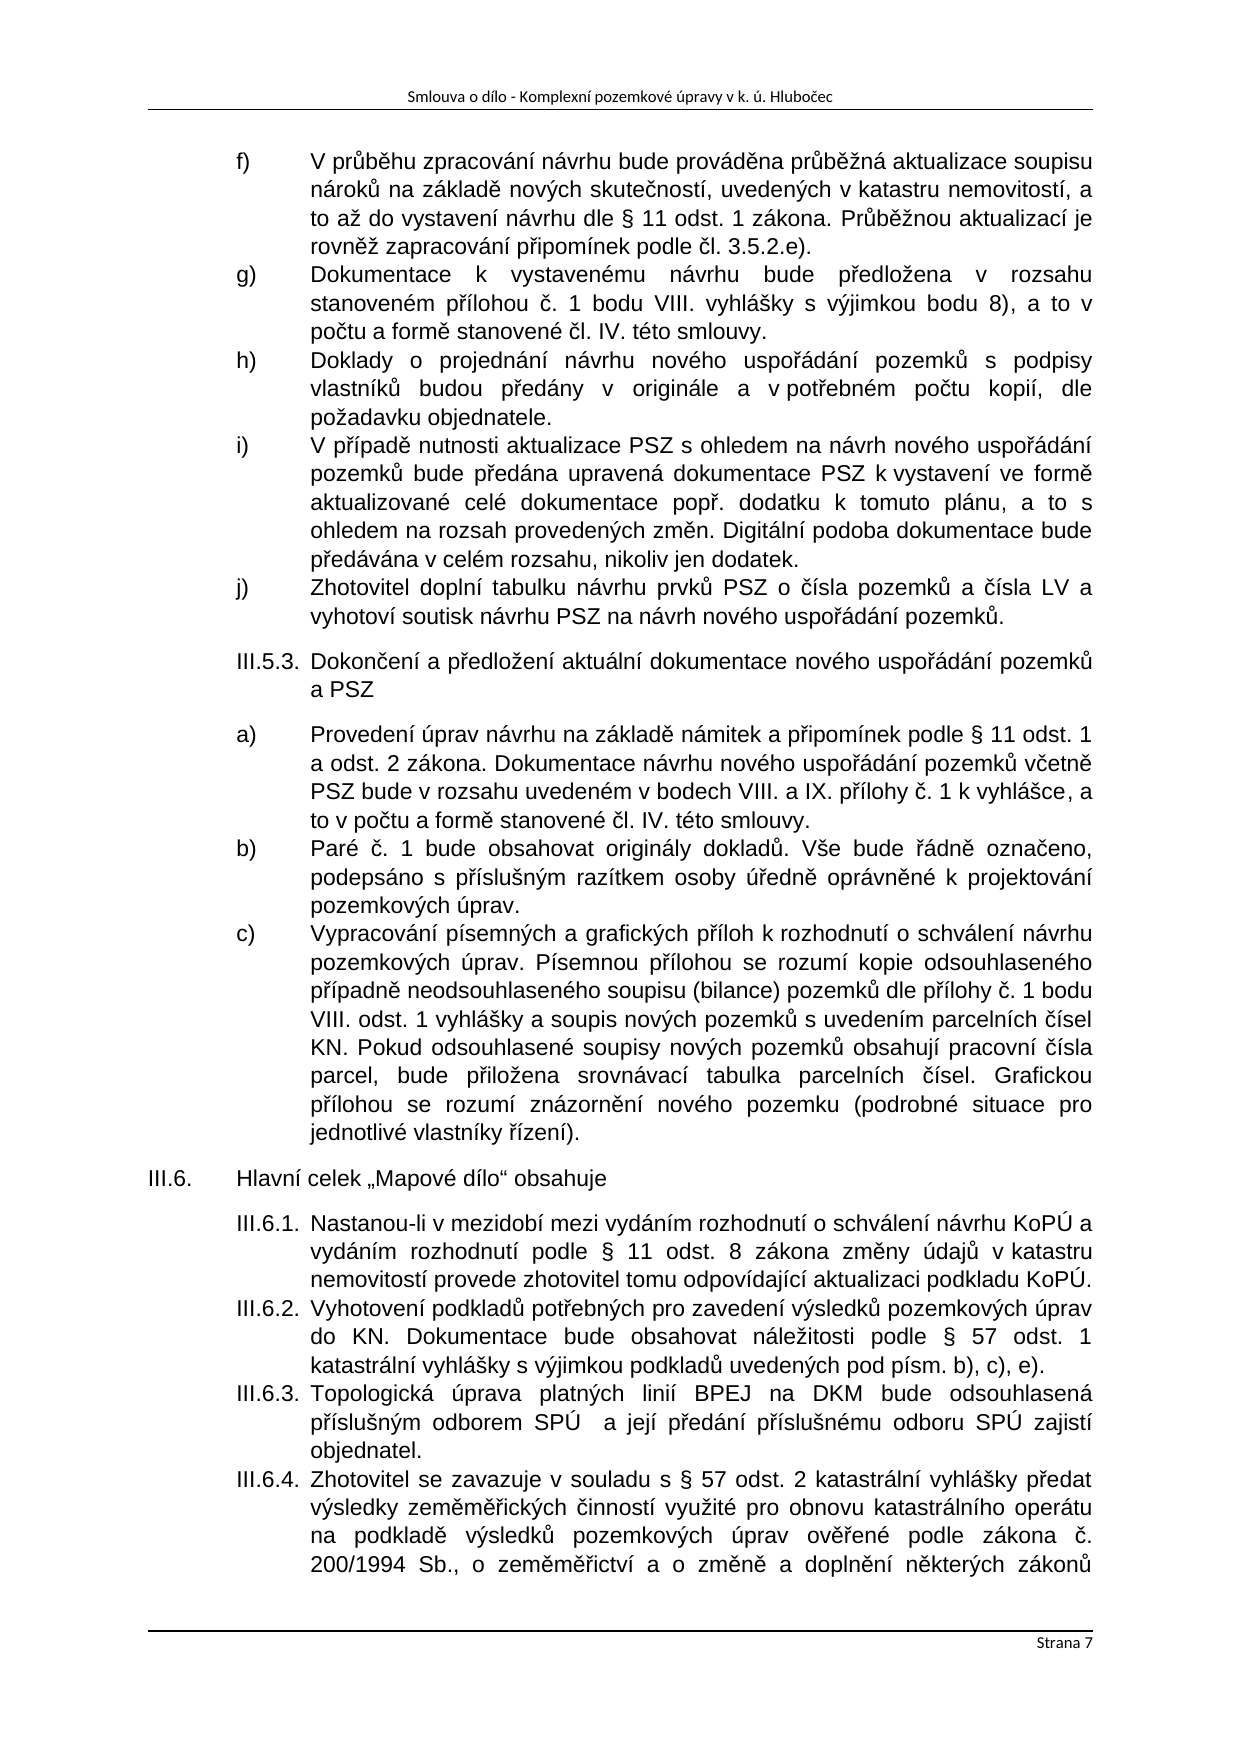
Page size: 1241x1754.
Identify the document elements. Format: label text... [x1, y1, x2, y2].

text Paré č. 1 bude obsahovat originály dokladů. Vše bude řádně označeno, podepsáno s příslušným razítkem osoby úředně oprávněné k projektování pozemkových úprav. [236, 835, 1093, 918]
text Vyhotovení podkladů potřebných pro zavedení výsledků pozemkových úprav do KN. Dokumentace bude obsahovat náležitosti podle § 57 odst. 1 katastrální vyhlášky s výjimkou podkladů uvedených pod písm. b), c), e). [236, 1295, 1093, 1378]
text Zhotovitel doplní tabulku návrhu prvků PSZ o čísla pozemků a čísla LV a vyhotoví soutisk návrhu PSZ na návrh nového uspořádání pozemků. [236, 574, 1093, 629]
text V průběhu zpracování návrhu bude prováděna průběžná aktualizace soupisu nároků na základě nových skutečností, uvedených v katastru nemovitostí, a to až do vystavení návrhu dle § 11 odst. 1 zákona. Průběžnou aktualizací je rovněž zapracování připomínek podle čl. 3.5.2.e). [236, 148, 1093, 259]
text V případě nutnosti aktualizace PSZ s ohledem na návrh nového uspořádání pozemků bude předána upravená dokumentace PSZ k vystavení ve formě aktualizované celé dokumentace popř. dodatku k tomuto plánu, a to s ohledem na rozsah provedených změn. Digitální podoba dokumentace bude předávána v celém rozsahu, nikoliv jen dodatek. [236, 432, 1093, 572]
text Provedení úprav návrhu na základě námitek a připomínek podle § 11 odst. 1 a odst. 2 zákona. Dokumentace návrhu nového uspořádání pozemků včetně PSZ bude v rozsahu uvedeném v bodech VIII. a IX. přílohy č. 1 k vyhlášce, a to v počtu a formě stanovené čl. IV. této smlouvy. [236, 721, 1093, 833]
list Hlavní celek „Mapové dílo“ obsahuje [148, 1164, 1093, 1191]
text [236, 1466, 1093, 1577]
text Vypracování písemných a grafických příloh k rozhodnutí o schválení návrhu pozemkových úprav. Písemnou přílohou se rozumí kopie odsouhlaseného případně neodsouhlaseného soupisu (bilance) pozemků dle přílohy č. 1 bodu VIII. odst. 1 vyhlášky a soupis nových pozemků s uvedením parcelních čísel KN. Pokud odsouhlasené soupisy nových pozemků obsahují pracovní čísla parcel, bude přiložena srovnávací tabulka parcelních čísel. Grafickou přílohou se rozumí znázornění nového pozemku (podrobné situace pro jednotlivé vlastníky řízení). [236, 920, 1093, 1146]
text Nastanou-li v mezidobí mezi vydáním rozhodnutí o schválení návrhu KoPÚ a vydáním rozhodnutí podle § 11 odst. 8 zákona změny údajů v katastru nemovitostí provede zhotovitel tomu odpovídající aktualizaci podkladu KoPÚ. [236, 1209, 1093, 1293]
text Dokončení a předložení aktuální dokumentace nového uspořádání pozemků a PSZ [236, 648, 1093, 702]
text Topologická úprava platných linií BPEJ na DKM bude odsouhlasená příslušným odborem SPÚ a její předání příslušnému odboru SPÚ zajistí objednatel. [236, 1380, 1093, 1463]
text Doklady o projednání návrhu nového uspořádání pozemků s podpisy vlastníků budou předány v originále a v potřebném počtu kopií, dle požadavku objednatele. [236, 347, 1093, 430]
text Dokumentace k vystavenému návrhu bude předložena v rozsahu stanoveném přílohou č. 1 bodu VIII. vyhlášky s výjimkou bodu 8), a to v počtu a formě stanovené čl. IV. této smlouvy. [236, 261, 1093, 344]
